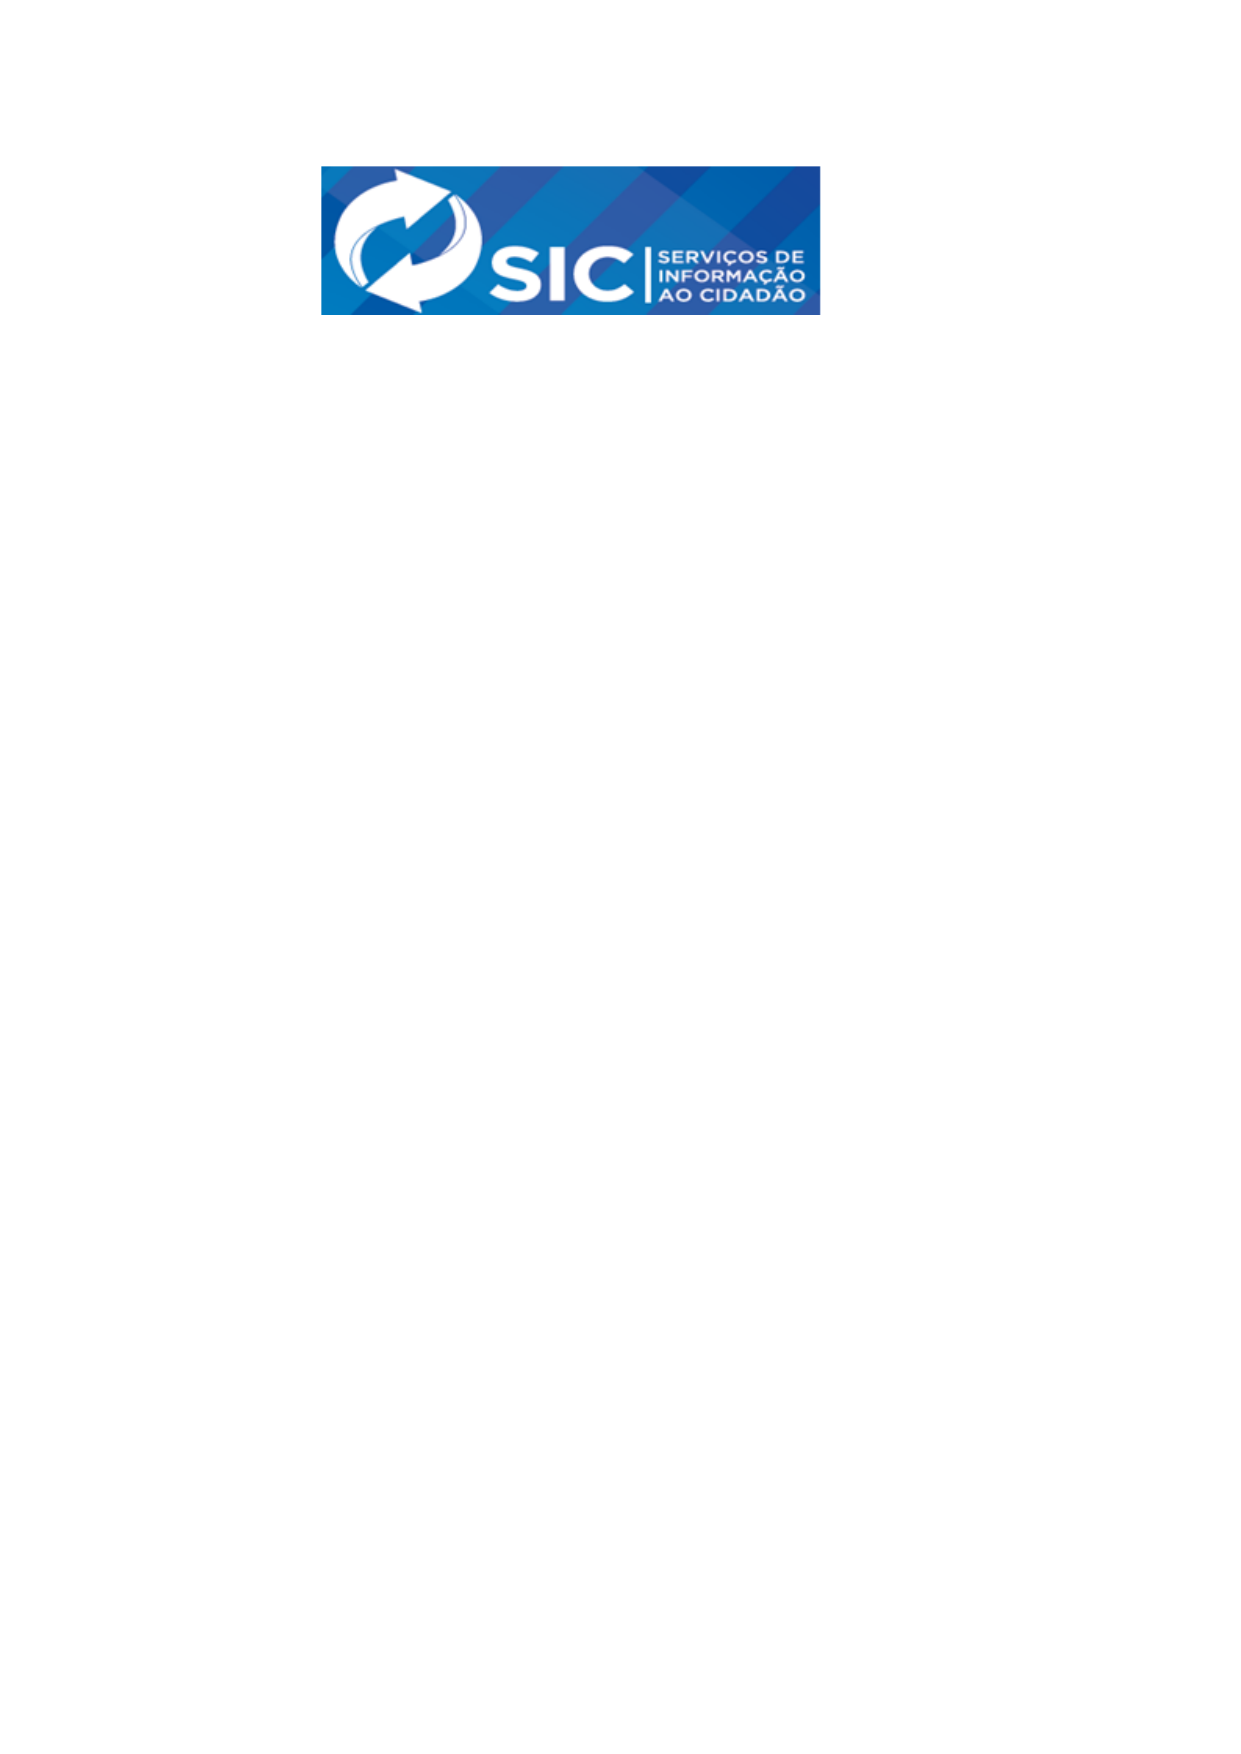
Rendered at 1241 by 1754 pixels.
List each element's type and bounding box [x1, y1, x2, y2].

picture [320, 165, 822, 315]
